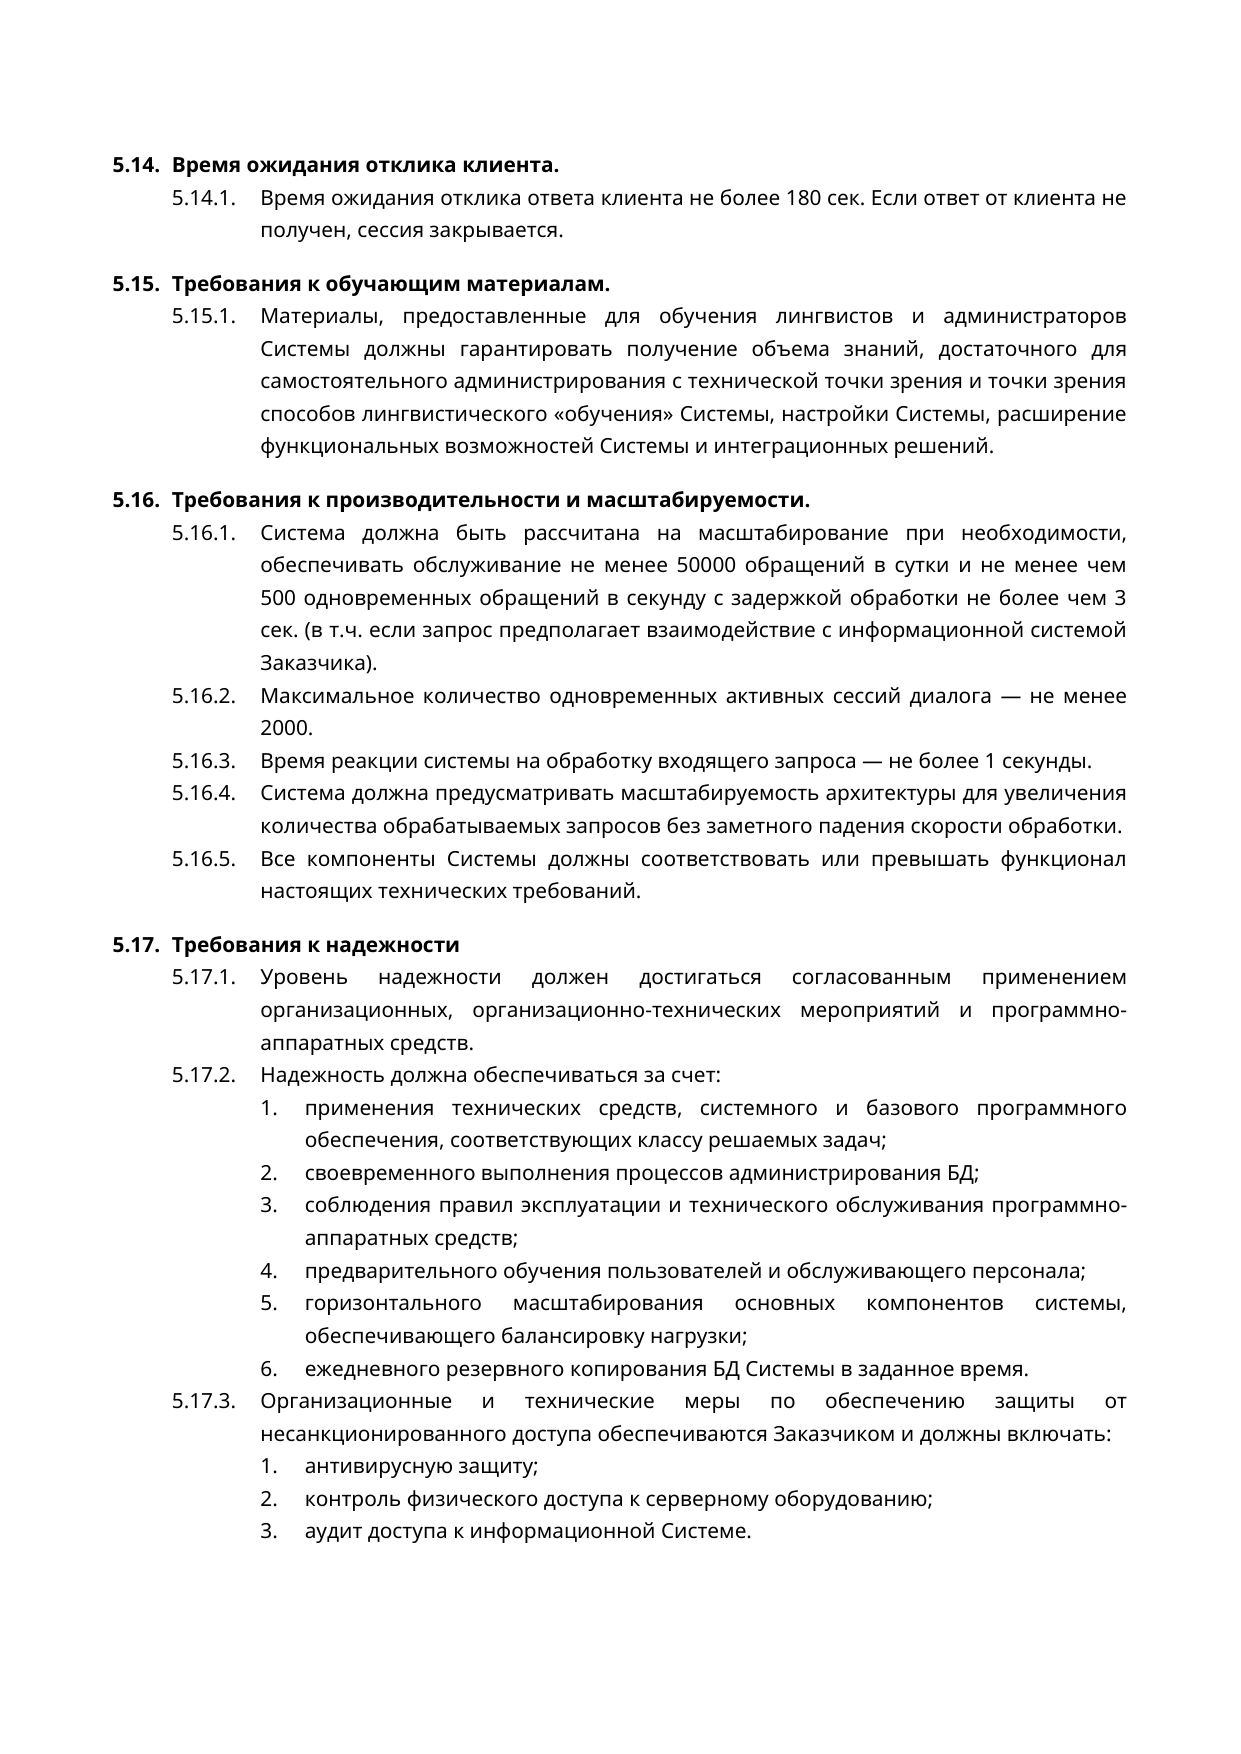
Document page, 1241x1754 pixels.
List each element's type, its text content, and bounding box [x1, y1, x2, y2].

list Все компоненты Системы должны соответствовать или превышать функционал настоящих технических требований. [172, 844, 1128, 905]
subtitle Требования к обучающим материалам. [112, 269, 1128, 297]
subtitle Время ожидания отклика клиента. [112, 150, 1128, 178]
subtitle Требования к производительности и масштабируемости. [112, 485, 1128, 513]
list Время реакции системы на обработку входящего запроса — не более 1 секунды. [172, 746, 1128, 774]
list Уровень надежности должен достигаться согласованным применением организационных, организационно-технических мероприятий и программно-аппаратных средств. [172, 962, 1128, 1056]
list Система должна предусматривать масштабируемость архитектуры для увеличения количества обрабатываемых запросов без заметного падения скорости обработки. [172, 778, 1128, 839]
list горизонтального масштабирования основных компонентов системы, обеспечивающего балансировку нагрузки; [260, 1288, 1128, 1349]
list своевременного выполнения процессов администрирования БД; [260, 1158, 1128, 1186]
list контроль физического доступа к серверному оборудованию; [260, 1484, 1128, 1512]
list Время ожидания отклика ответа клиента не более 180 сек. Если ответ от клиента не получен, сессия закрывается. [172, 183, 1128, 244]
list соблюдения правил эксплуатации и технического обслуживания программно-аппаратных средств; [260, 1191, 1128, 1252]
subtitle Требования к надежности [112, 930, 1128, 958]
list ежедневного резервного копирования БД Системы в заданное время. [260, 1354, 1128, 1382]
list предварительного обучения пользователей и обслуживающего персонала; [260, 1256, 1128, 1284]
list Материалы, предоставленные для обучения лингвистов и администраторов Системы должны гарантировать получение объема знаний, достаточного для самостоятельного администрирования с технической точки зрения и точки зрения способов лингвистического «обучения» Системы, настройки Системы, расширение функциональных возможностей Системы и интеграционных решений. [172, 301, 1128, 460]
list Максимальное количество одновременных активных сессий диалога — не менее 2000. [172, 681, 1128, 742]
list применения технических средств, системного и базового программного обеспечения, соответствующих классу решаемых задач; [260, 1093, 1128, 1154]
list Организационные и технические меры по обеспечению защиты от несанкционированного доступа обеспечиваются Заказчиком и должны включать: [172, 1386, 1128, 1447]
list антивирусную защиту; [260, 1451, 1128, 1480]
list аудит доступа к информационной Системе. [260, 1517, 1128, 1545]
list Система должна быть рассчитана на масштабирование при необходимости, обеспечивать обслуживание не менее 50000 обращений в сутки и не менее чем 500 одновременных обращений в секунду с задержкой обработки не более чем 3 сек. (в т.ч. если запрос предполагает взаимодействие с информационной системой Заказчика). [172, 518, 1128, 677]
list Надежность должна обеспечиваться за счет: [172, 1060, 1128, 1089]
